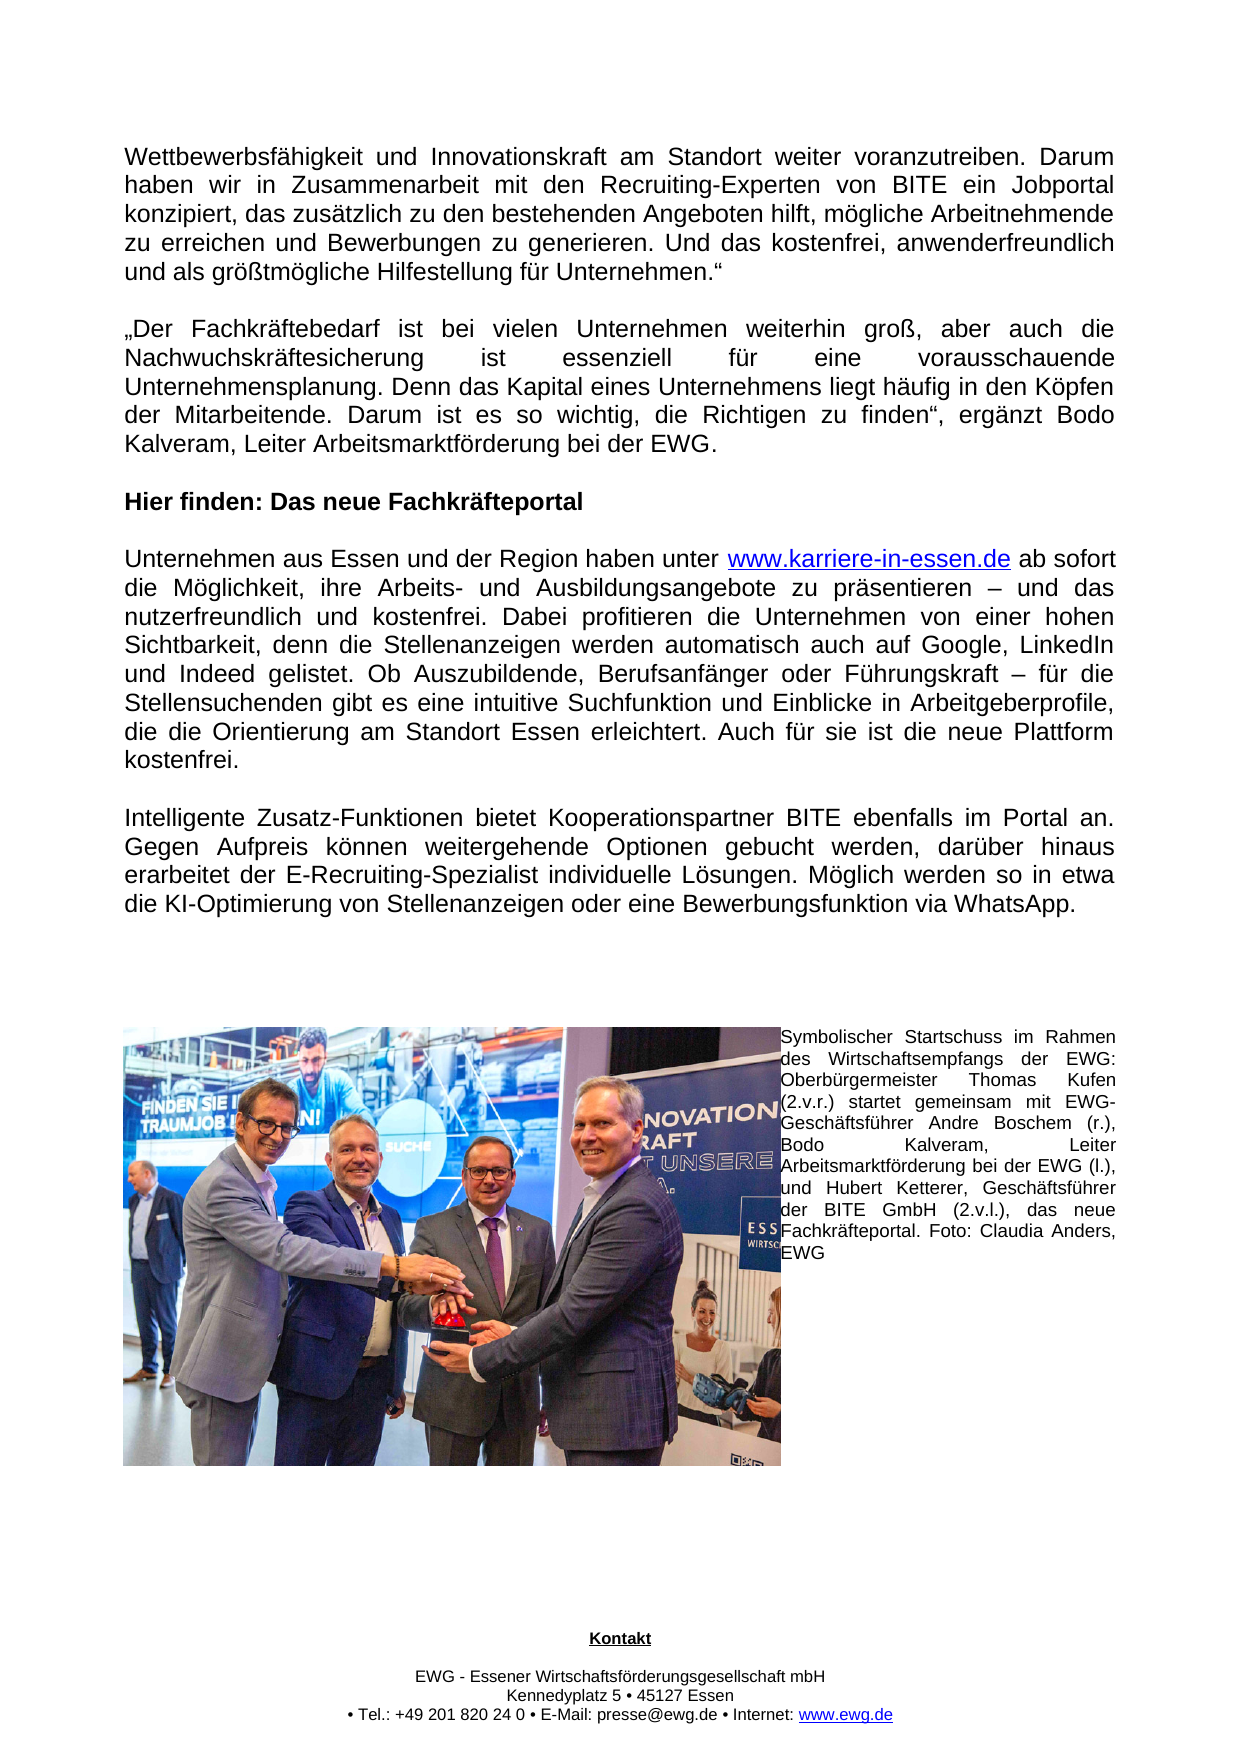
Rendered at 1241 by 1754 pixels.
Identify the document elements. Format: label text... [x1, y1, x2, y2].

text Hier finden: Das neue Fachkräfteportal [124, 487, 1116, 516]
text „Der Fachkräftebedarf ist bei vielen Unternehmen weiterhin groß, aber auch die Nachwuchskräftesicherung ist essenziell für eine vorausschauende Unternehmensplanung. Denn das Kapital eines Unternehmens liegt häufig in den Köpfen der Mitarbeitende. Darum ist es so wichtig, die Richtigen zu finden“, ergänzt Bodo Kalveram, Leiter Arbeitsmarktförderung bei der EWG. [124, 314, 1116, 458]
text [124, 142, 1116, 286]
picture [123, 1167, 781, 1466]
text Unternehmen aus Essen und der Region haben unter www.karriere-in-essen.de ab sofort die Möglichkeit, ihre Arbeits- und Ausbildungsangebote zu präsentieren – und das nutzerfreundlich und kostenfrei. Dabei profitieren die Unternehmen von einer hohen Sichtbarkeit, denn die Stellenanzeigen werden automatisch auch auf Google, LinkedIn und Indeed gelistet. Ob Auszubildende, Berufsanfänger oder Führungskraft – für die Stellensuchenden gibt es eine intuitive Suchfunktion und Einblicke in Arbeitgeberprofile, die die Orientierung am Standort Essen erleichtert. Auch für sie ist die neue Plattform kostenfrei. [124, 544, 1116, 774]
text Symbolischer Startschuss im Rahmen des Wirtschaftsempfangs der EWG: Oberbürgermeister Thomas Kufen (2.v.r.) startet gemeinsam mit EWG-Geschäftsführer Andre Boschem (r.), Bodo Kalveram, Leiter Arbeitsmarktförderung bei der EWG (l.), und Hubert Ketterer, Geschäftsführer der BITE GmbH (2.v.l.), das neue Fachkräfteportal. Foto: Claudia Anders, EWG [124, 1026, 1116, 1263]
text Intelligente Zusatz-Funktionen bietet Kooperationspartner BITE ebenfalls im Portal an. Gegen Aufpreis können weitergehende Optionen gebucht werden, darüber hinaus erarbeitet der E-Recruiting-Spezialist individuelle Lösungen. Möglich werden so in etwa die KI-Optimierung von Stellenanzeigen oder eine Bewerbungsfunktion via WhatsApp. [124, 803, 1116, 918]
